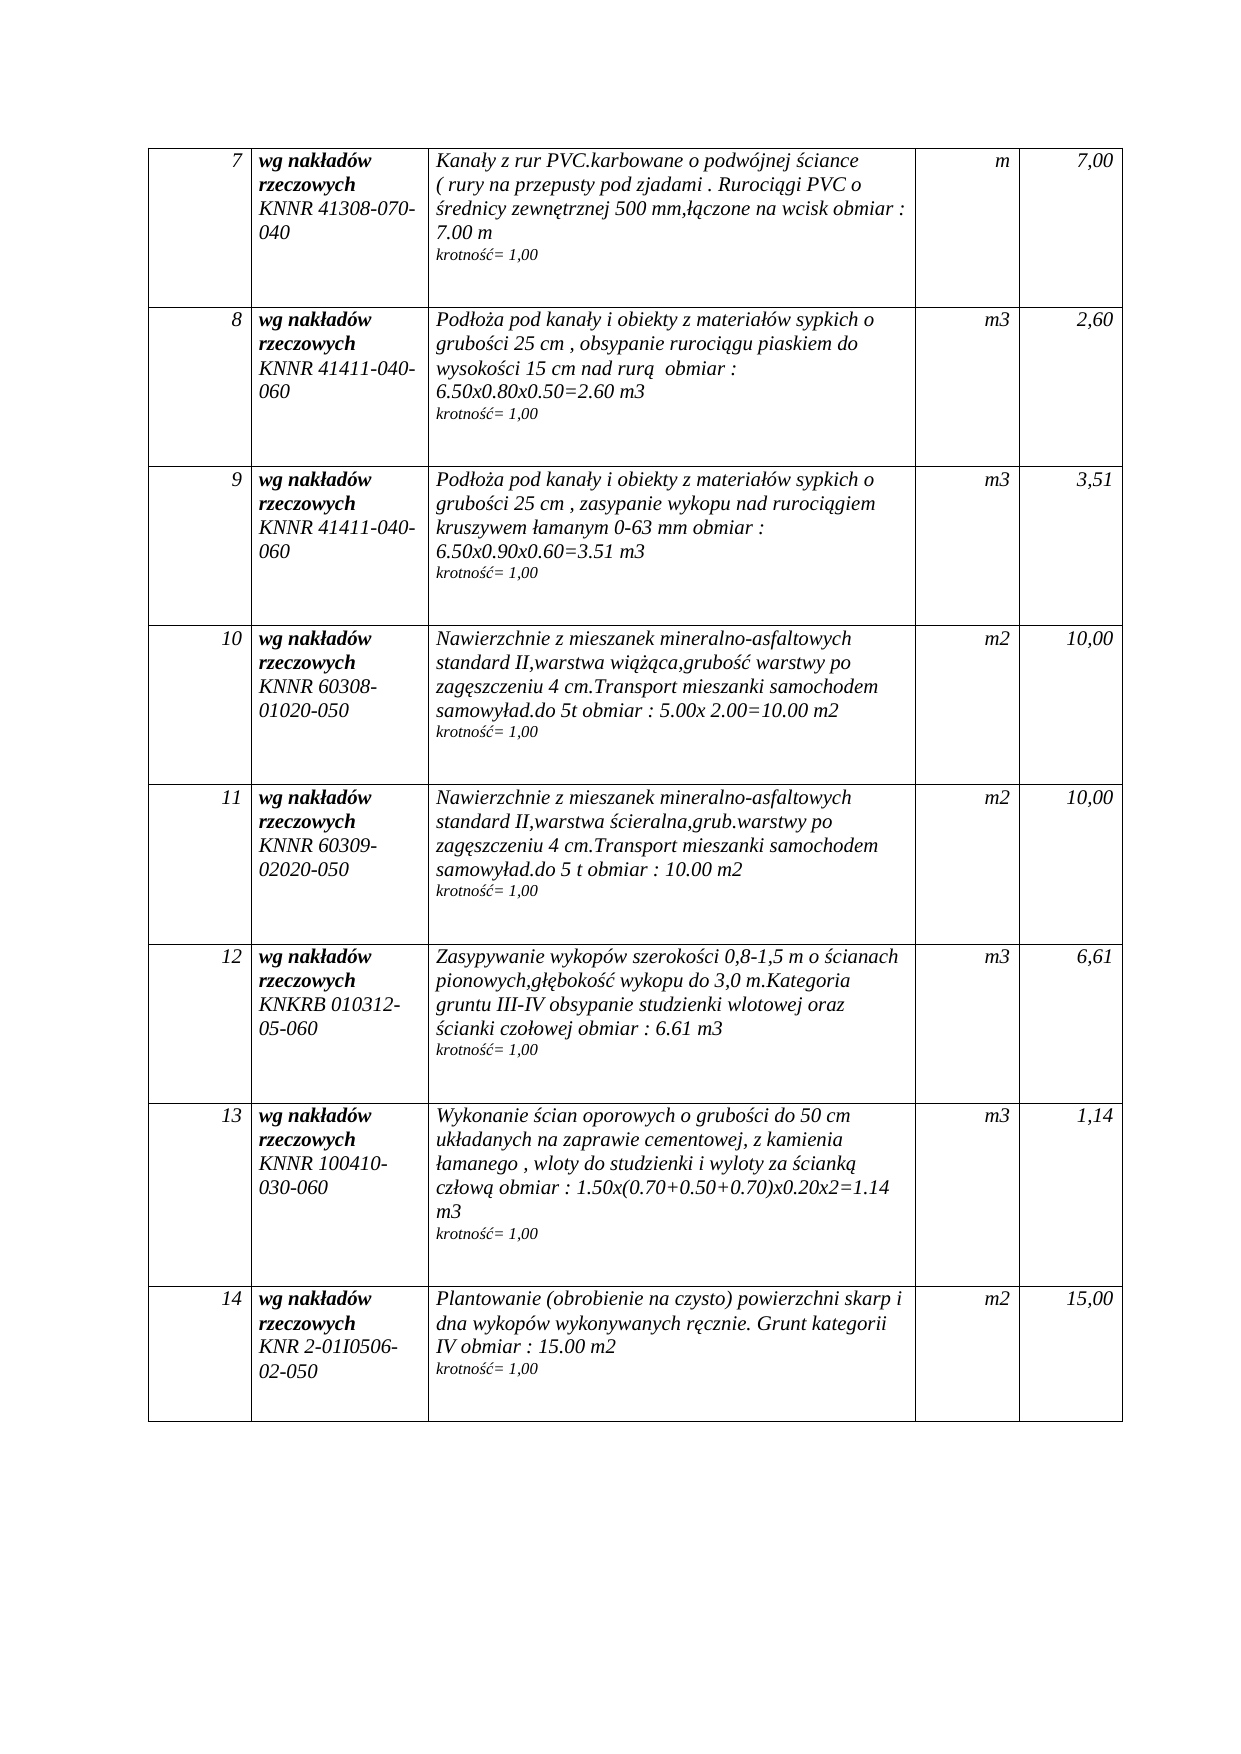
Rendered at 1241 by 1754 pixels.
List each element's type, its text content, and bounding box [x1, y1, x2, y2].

table_cell m2 [916, 785, 1019, 943]
table_cell wg nakładów rzeczowych KNNR 60309-02020-050 [252, 785, 428, 943]
table_cell 10,00 [1020, 626, 1122, 784]
table_cell wg nakładów rzeczowych KNNR 60308-01020-050 [252, 626, 428, 784]
table_cell Nawierzchnie z mieszanek mineralno-asfaltowych standard II,warstwa wiążąca,grubość warstwy po zagęszczeniu 4 cm.Transport mieszanki samochodem samowyład.do 5t obmiar : 5.00x 2.00=10.00 m2 krotność= 1,00 [429, 626, 915, 784]
table_cell 6,61 [1020, 945, 1122, 1103]
table_cell wg nakładów rzeczowych KNKRB 010312-05-060 [252, 945, 428, 1103]
table_cell 8 [149, 308, 251, 466]
table_cell 12 [149, 945, 251, 1103]
table_cell 2,60 [1020, 308, 1122, 466]
table_cell Kanały z rur PVC.karbowane o podwójnej ściance ( rury na przepusty pod zjadami . Rurociągi PVC o średnicy zewnętrznej 500 mm,łączone na wcisk obmiar : 7.00 m krotność= 1,00 [429, 149, 915, 307]
table_cell wg nakładów rzeczowych KNNR 41411-040-060 [252, 467, 428, 625]
table_cell 9 [149, 467, 251, 625]
table_cell 15,00 [1020, 1287, 1122, 1421]
table_cell m3 [916, 308, 1019, 466]
table_cell wg nakładów rzeczowych KNR 2-01I0506-02-050 [252, 1287, 428, 1421]
table_cell 14 [149, 1287, 251, 1421]
table_cell 10 [149, 626, 251, 784]
table_cell Podłoża pod kanały i obiekty z materiałów sypkich o grubości 25 cm , obsypanie rurociągu piaskiem do wysokości 15 cm nad rurą obmiar : 6.50x0.80x0.50=2.60 m3 krotność= 1,00 [429, 308, 915, 466]
table_cell m3 [916, 467, 1019, 625]
table_cell Plantowanie (obrobienie na czysto) powierzchni skarp i dna wykopów wykonywanych ręcznie. Grunt kategorii IV obmiar : 15.00 m2 krotność= 1,00 [429, 1287, 915, 1421]
table_cell 11 [149, 785, 251, 943]
table_cell Wykonanie ścian oporowych o grubości do 50 cm układanych na zaprawie cementowej, z kamienia łamanego , wloty do studzienki i wyloty za ścianką człową obmiar : 1.50x(0.70+0.50+0.70)x0.20x2=1.14 m3 krotność= 1,00 [429, 1104, 915, 1286]
table_cell 7,00 [1020, 149, 1122, 307]
table_cell wg nakładów rzeczowych KNNR 100410-030-060 [252, 1104, 428, 1286]
table_cell Nawierzchnie z mieszanek mineralno-asfaltowych standard II,warstwa ścieralna,grub.warstwy po zagęszczeniu 4 cm.Transport mieszanki samochodem samowyład.do 5 t obmiar : 10.00 m2 krotność= 1,00 [429, 785, 915, 943]
table_cell wg nakładów rzeczowych KNNR 41411-040-060 [252, 308, 428, 466]
table_cell 10,00 [1020, 785, 1122, 943]
table_cell 13 [149, 1104, 251, 1286]
table_cell 7 [149, 149, 251, 307]
table_cell Podłoża pod kanały i obiekty z materiałów sypkich o grubości 25 cm , zasypanie wykopu nad rurociągiem kruszywem łamanym 0-63 mm obmiar : 6.50x0.90x0.60=3.51 m3 krotność= 1,00 [429, 467, 915, 625]
table_cell m2 [916, 1287, 1019, 1421]
table_cell Zasypywanie wykopów szerokości 0,8-1,5 m o ścianach pionowych,głębokość wykopu do 3,0 m.Kategoria gruntu III-IV obsypanie studzienki wlotowej oraz ścianki czołowej obmiar : 6.61 m3 krotność= 1,00 [429, 945, 915, 1103]
table_cell 3,51 [1020, 467, 1122, 625]
table_cell m2 [916, 626, 1019, 784]
table_cell wg nakładów rzeczowych KNNR 41308-070-040 [252, 149, 428, 307]
table_cell 1,14 [1020, 1104, 1122, 1286]
table_cell m [916, 149, 1019, 307]
table_cell m3 [916, 1104, 1019, 1286]
table_cell m3 [916, 945, 1019, 1103]
